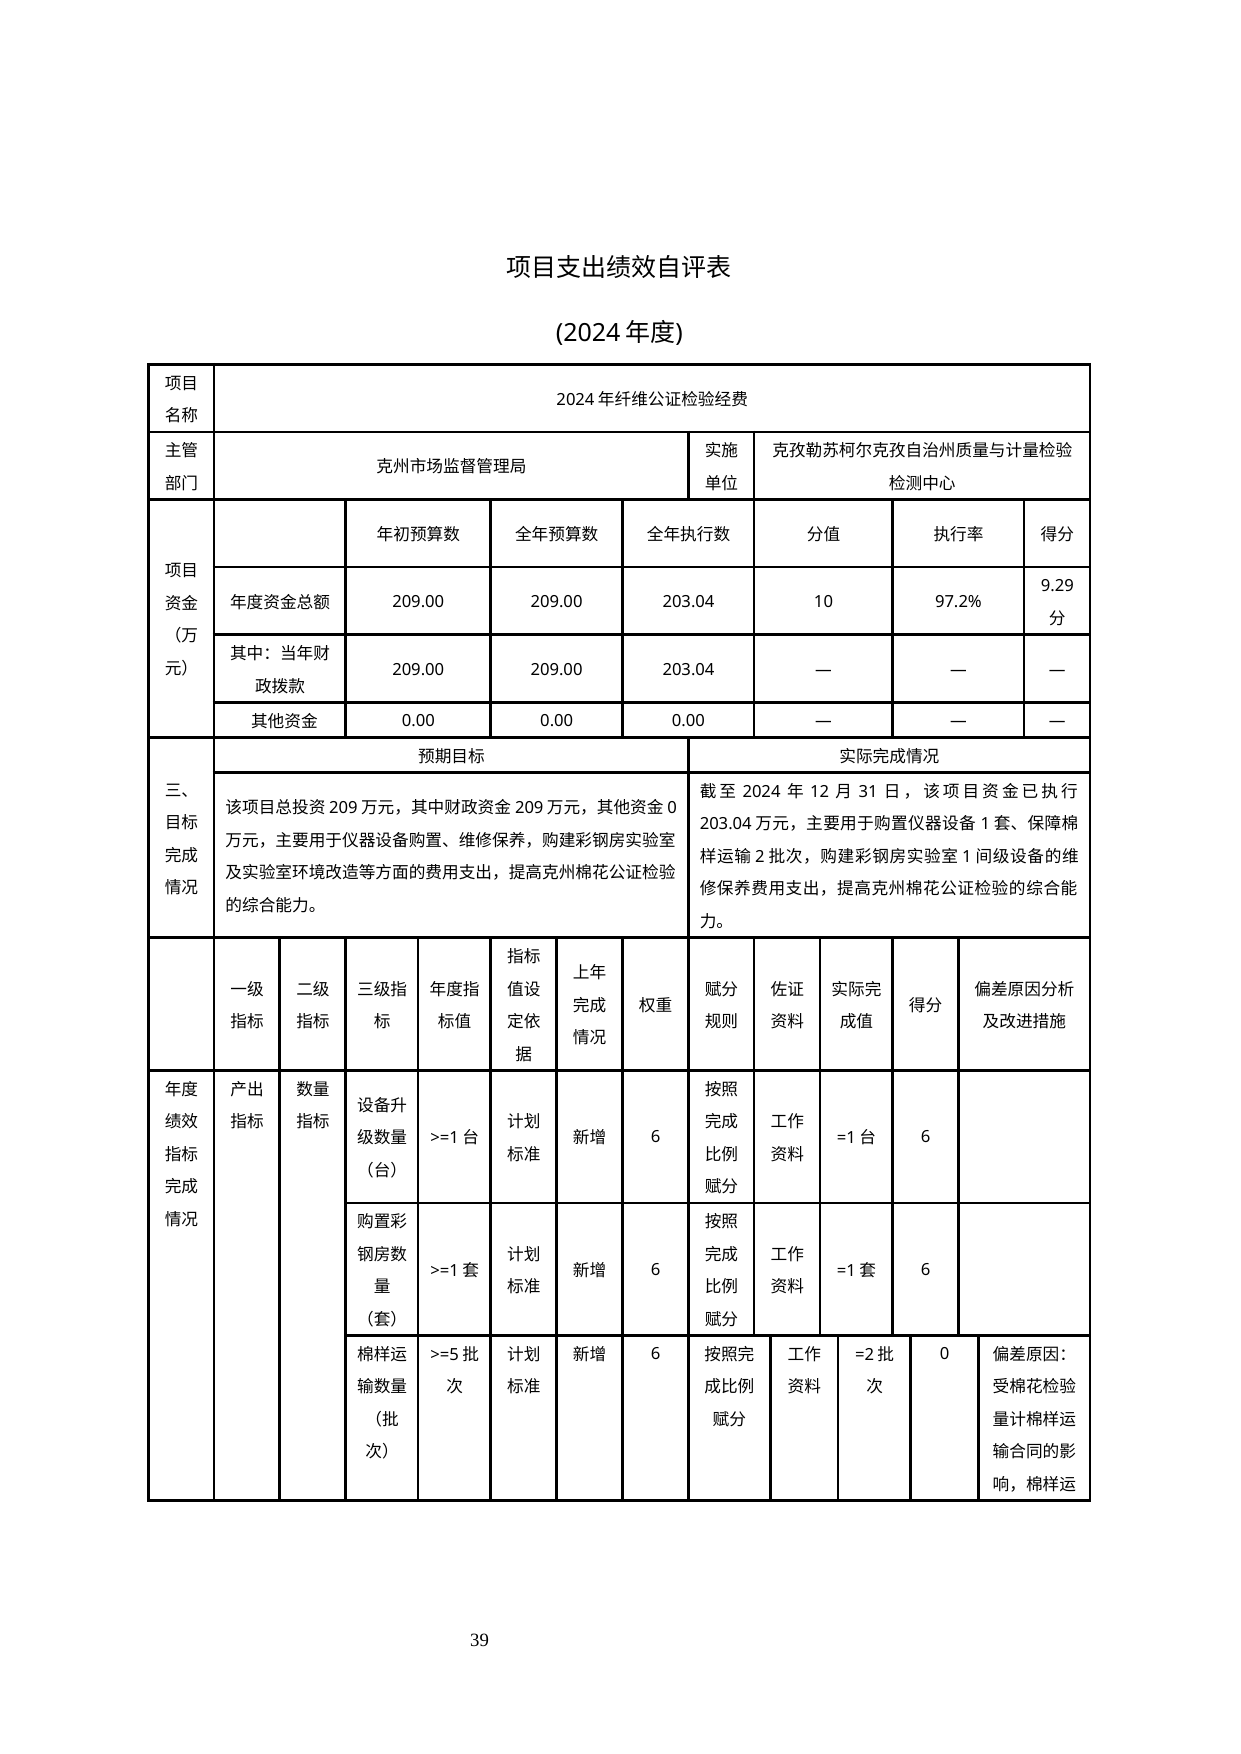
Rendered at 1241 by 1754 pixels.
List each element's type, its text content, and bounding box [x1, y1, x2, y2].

table_cell 执行率 [894, 501, 1023, 566]
table_cell 赋分规则 [690, 939, 753, 1069]
table_cell 9.29分 [1025, 568, 1089, 633]
table_cell 项目资金 （万元） [150, 501, 213, 736]
table_cell 6 [894, 1204, 957, 1334]
table_cell 克孜勒苏柯尔克孜自治州质量与计量检验检测中心 [755, 433, 1089, 498]
table_cell 0.00 [624, 704, 753, 736]
table_cell 工作资料 [755, 1204, 819, 1334]
table_cell 全年执行数 [624, 501, 753, 566]
table_cell 项目名称 [150, 366, 213, 431]
table_cell 203.04 [624, 636, 753, 701]
table_cell >=1台 [419, 1072, 489, 1201]
table_cell — [1025, 636, 1089, 701]
table_cell 得分 [894, 939, 957, 1069]
table_cell 三级指标 [347, 939, 417, 1069]
table_header 项目支出绩效自评表 [148, 233, 1090, 298]
table_cell — [755, 704, 891, 736]
table_cell 指标值设定依据 [492, 939, 555, 1069]
table_cell 其中：当年财政拨款 [215, 636, 344, 701]
table_cell 按照完成比例赋分 [690, 1204, 753, 1334]
table_cell 该项目总投资209万元，其中财政资金209万元，其他资金0万元，主要用于仪器设备购置、维修保养，购建彩钢房实验室及实验室环境改造等方面的费用支出，提高克州棉花公证检验的综合能力。 [215, 774, 687, 936]
table_cell 数量指标 [281, 1072, 344, 1499]
table_cell =1台 [821, 1072, 891, 1201]
table_cell 二级指标 [281, 939, 344, 1069]
table_cell 其他资金 [215, 704, 344, 736]
table_cell 工作资料 [772, 1337, 837, 1499]
table_cell [960, 1072, 1089, 1201]
table_cell 0 [912, 1337, 977, 1499]
table_cell 97.2% [894, 568, 1023, 633]
table_cell 203.04 [624, 568, 753, 633]
table_cell 6 [624, 1072, 687, 1201]
table_cell 主管部门 [150, 433, 213, 498]
table_cell 计划标准 [492, 1337, 555, 1499]
table_cell >=1套 [419, 1204, 489, 1334]
table_cell 全年预算数 [492, 501, 621, 566]
table_cell 截至2024年12月31日，该项目资金已执行203.04万元，主要用于购置仪器设备1套、保障棉样运输2批次，购建彩钢房实验室1间级设备的维修保养费用支出，提高克州棉花公证检验的综合能力。 [690, 774, 1089, 936]
table_cell 偏差原因分析及改进措施 [960, 939, 1089, 1069]
table_cell [150, 939, 213, 1069]
table_cell 上年完成情况 [558, 939, 621, 1069]
table_cell 209.00 [347, 568, 489, 633]
table_cell — [894, 636, 1023, 701]
table_cell — [755, 636, 891, 701]
table_cell 10 [755, 568, 891, 633]
table_cell 购置彩钢房数量（套） [347, 1204, 417, 1334]
table_cell 6 [624, 1204, 687, 1334]
table_cell 棉样运输数量（批次） [347, 1337, 417, 1499]
table_cell 新增 [558, 1337, 621, 1499]
table_cell 新增 [558, 1204, 621, 1334]
table_cell 209.00 [492, 568, 621, 633]
table_cell 按照完成比例赋分 [690, 1337, 769, 1499]
table_cell 年度资金总额 [215, 568, 344, 633]
table_cell [215, 501, 344, 566]
table_cell 0.00 [492, 704, 621, 736]
table_cell 设备升级数量（台） [347, 1072, 417, 1201]
table_cell (2024年度) [148, 298, 1090, 363]
table_cell 新增 [558, 1072, 621, 1201]
table_cell =1套 [821, 1204, 891, 1334]
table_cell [980, 1337, 1089, 1499]
table_cell 三、目标完成情况 [150, 739, 213, 936]
table_cell 权重 [624, 939, 687, 1069]
table_cell 年度指标值 [419, 939, 489, 1069]
table_cell 年度绩效指标完成情况 [150, 1072, 213, 1499]
table_cell 209.00 [492, 636, 621, 701]
table_cell 实际完成值 [821, 939, 891, 1069]
table_cell — [1025, 704, 1089, 736]
table_cell 6 [624, 1337, 687, 1499]
table_cell 工作资料 [755, 1072, 819, 1201]
table_cell =2批次 [839, 1337, 909, 1499]
table_cell 一级指标 [215, 939, 278, 1069]
table_cell 209.00 [347, 636, 489, 701]
table_cell 6 [894, 1072, 957, 1201]
table_cell 计划标准 [492, 1204, 555, 1334]
table_cell 产出指标 [215, 1072, 278, 1499]
table_cell 实施单位 [690, 433, 753, 498]
table_cell 预期目标 [215, 739, 687, 771]
table_cell 计划标准 [492, 1072, 555, 1201]
table_cell 0.00 [347, 704, 489, 736]
table_cell [960, 1204, 1089, 1334]
table_cell >=5批次 [419, 1337, 489, 1499]
table_cell 实际完成情况 [690, 739, 1089, 771]
table_cell 按照完成比例赋分 [690, 1072, 753, 1201]
table_cell 分值 [755, 501, 891, 566]
table_cell 2024年纤维公证检验经费 [215, 366, 1089, 431]
table_cell 克州市场监督管理局 [215, 433, 687, 498]
table_cell 得分 [1025, 501, 1089, 566]
table_cell 佐证资料 [755, 939, 819, 1069]
table_cell — [894, 704, 1023, 736]
table_cell 年初预算数 [347, 501, 489, 566]
